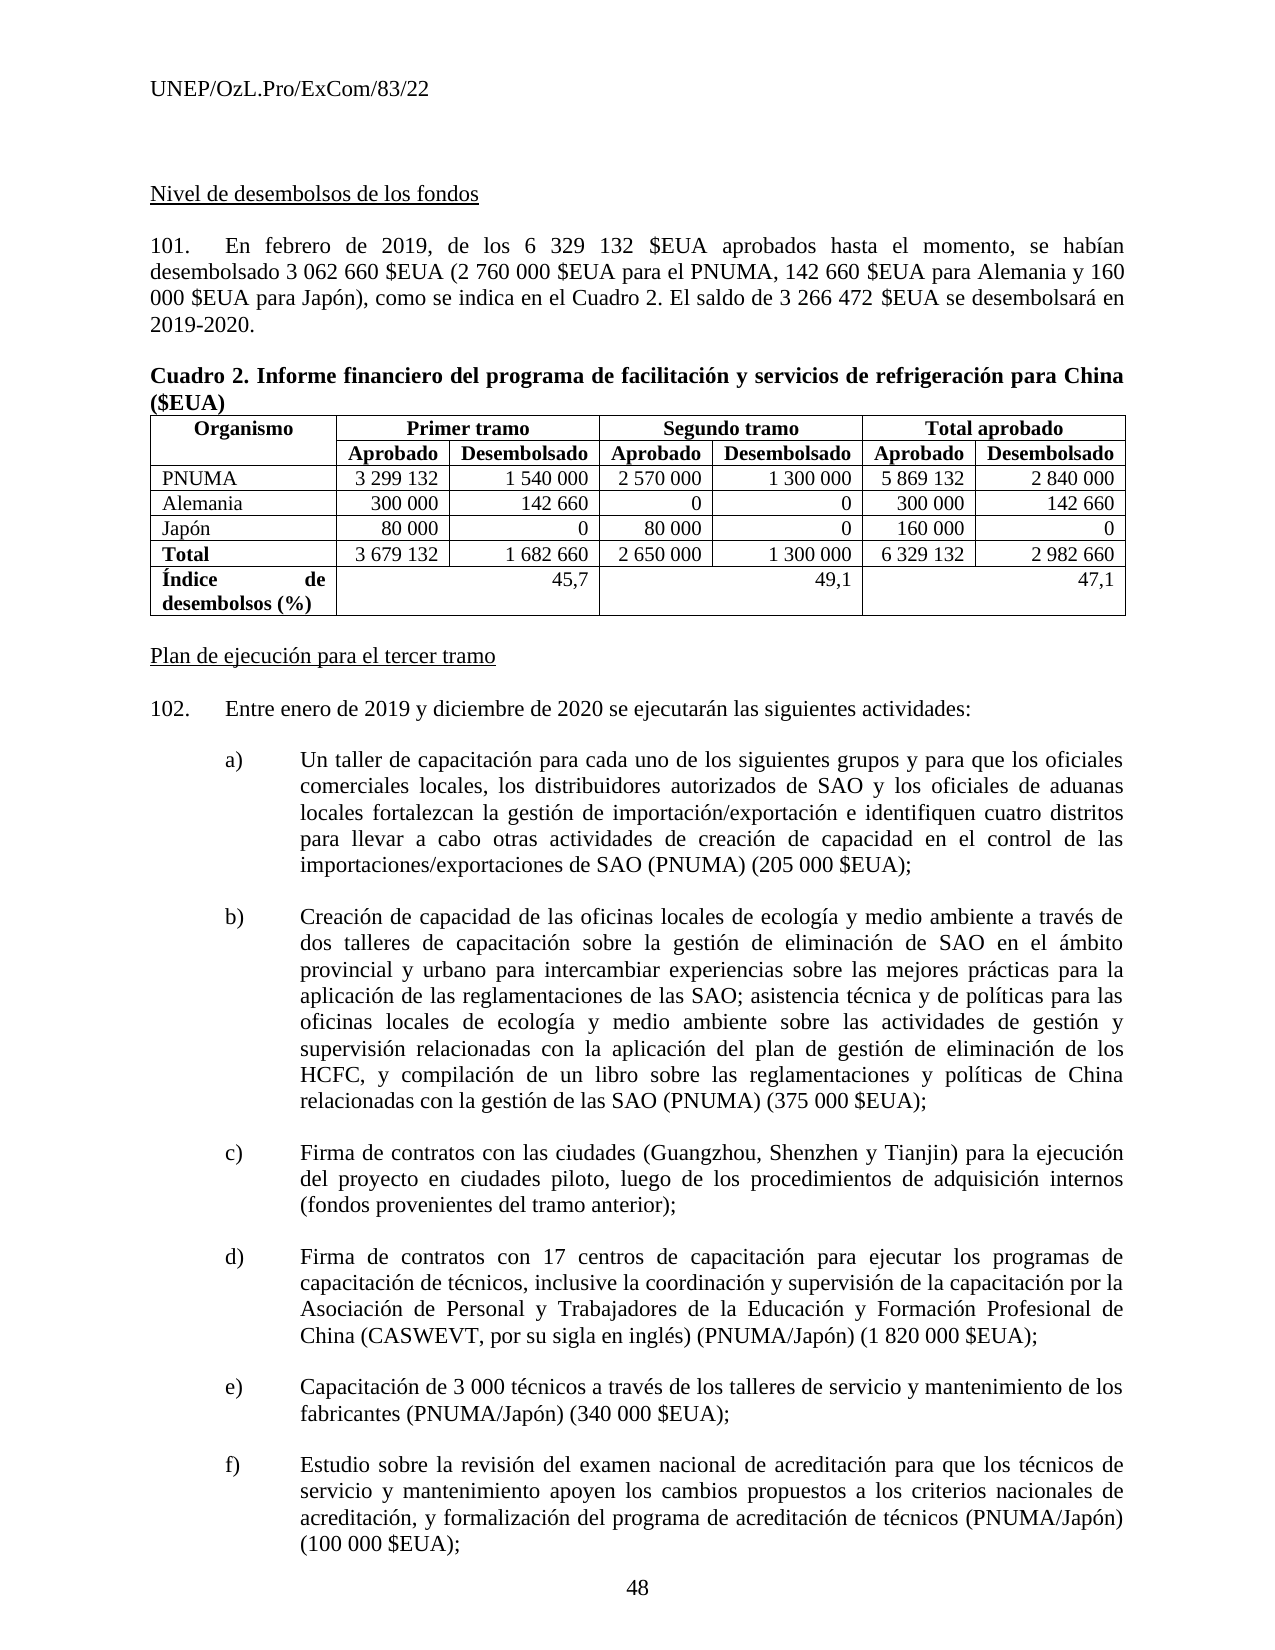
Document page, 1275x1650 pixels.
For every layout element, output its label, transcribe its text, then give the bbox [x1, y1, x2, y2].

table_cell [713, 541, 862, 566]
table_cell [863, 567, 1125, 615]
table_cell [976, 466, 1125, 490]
subtitle Firma de contratos con 17 centros de capacitación para ejecutar los programas de capacitación de técnicos, inclusive la coordinación y supervisión de la capacitación por la Asociación de Personal y Trabajadores de la Educación y Formación Profesional de China (CASWEVT, por su sigla en inglés) (PNUMA/Japón) (1 820 000 $EUA); [225, 1243, 1125, 1348]
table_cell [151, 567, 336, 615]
text Plan de ejecución para el tercer tramo [150, 642, 1125, 668]
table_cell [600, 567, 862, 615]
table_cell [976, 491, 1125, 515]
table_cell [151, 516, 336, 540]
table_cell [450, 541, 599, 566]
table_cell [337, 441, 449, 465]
subtitle Entre enero de 2019 y diciembre de 2020 se ejecutarán las siguientes actividades: [150, 695, 1125, 721]
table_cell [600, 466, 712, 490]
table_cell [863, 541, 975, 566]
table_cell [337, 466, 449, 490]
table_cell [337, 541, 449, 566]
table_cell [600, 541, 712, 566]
text Cuadro 2. Informe financiero del programa de facilitación y servicios de refrigeración para China ($EUA) [150, 362, 1125, 415]
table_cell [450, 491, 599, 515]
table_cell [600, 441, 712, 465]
subtitle Un taller de capacitación para cada uno de los siguientes grupos y para que los oficiales comerciales locales, los distribuidores autorizados de SAO y los oficiales de aduanas locales fortalezcan la gestión de importación/exportación e identifiquen cuatro distritos para llevar a cabo otras actividades de creación de capacidad en el control de las importaciones/exportaciones de SAO (PNUMA) (205 000 $EUA); [225, 746, 1125, 878]
subtitle En febrero de 2019, de los 6 329 132 $EUA aprobados hasta el momento, se habían desembolsado 3 062 660 $EUA (2 760 000 $EUA para el PNUMA, 142 660 $EUA para Alemania y 160 000 $EUA para Japón), como se indica en el Cuadro 2. El saldo de 3 266 472 $EUA se desembolsará en 2019-2020. [150, 232, 1125, 337]
text Nivel de desembolsos de los fondos [150, 180, 1125, 207]
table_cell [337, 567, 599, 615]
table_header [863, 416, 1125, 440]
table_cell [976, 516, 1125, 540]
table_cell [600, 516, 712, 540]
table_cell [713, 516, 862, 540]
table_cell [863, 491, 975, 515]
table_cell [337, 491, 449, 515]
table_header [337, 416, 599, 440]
subtitle Capacitación de 3 000 técnicos a través de los talleres de servicio y mantenimiento de los fabricantes (PNUMA/Japón) (340 000 $EUA); [225, 1373, 1125, 1426]
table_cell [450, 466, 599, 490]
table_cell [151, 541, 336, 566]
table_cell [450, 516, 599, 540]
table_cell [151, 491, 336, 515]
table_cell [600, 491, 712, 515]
subtitle Estudio sobre la revisión del examen nacional de acreditación para que los técnicos de servicio y mantenimiento apoyen los cambios propuestos a los criterios nacionales de acreditación, y formalización del programa de acreditación de técnicos (PNUMA/Japón) (100 000 $EUA); [225, 1451, 1125, 1556]
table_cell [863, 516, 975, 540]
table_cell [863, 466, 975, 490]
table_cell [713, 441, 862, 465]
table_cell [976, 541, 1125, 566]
subtitle Creación de capacidad de las oficinas locales de ecología y medio ambiente a través de dos talleres de capacitación sobre la gestión de eliminación de SAO en el ámbito provincial y urbano para intercambiar experiencias sobre las mejores prácticas para la aplicación de las reglamentaciones de las SAO; asistencia técnica y de políticas para las oficinas locales de ecología y medio ambiente sobre las actividades de gestión y supervisión relacionadas con la aplicación del plan de gestión de eliminación de los HCFC, y compilación de un libro sobre las reglamentaciones y políticas de China relacionadas con la gestión de las SAO (PNUMA) (375 000 $EUA); [225, 903, 1125, 1114]
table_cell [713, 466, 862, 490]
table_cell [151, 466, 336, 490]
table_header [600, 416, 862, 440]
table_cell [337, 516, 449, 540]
subtitle Firma de contratos con las ciudades (Guangzhou, Shenzhen y Tianjin) para la ejecución del proyecto en ciudades piloto, luego de los procedimientos de adquisición internos (fondos provenientes del tramo anterior); [225, 1139, 1125, 1218]
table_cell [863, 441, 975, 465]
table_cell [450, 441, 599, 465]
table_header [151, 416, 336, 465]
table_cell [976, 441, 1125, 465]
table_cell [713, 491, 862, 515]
